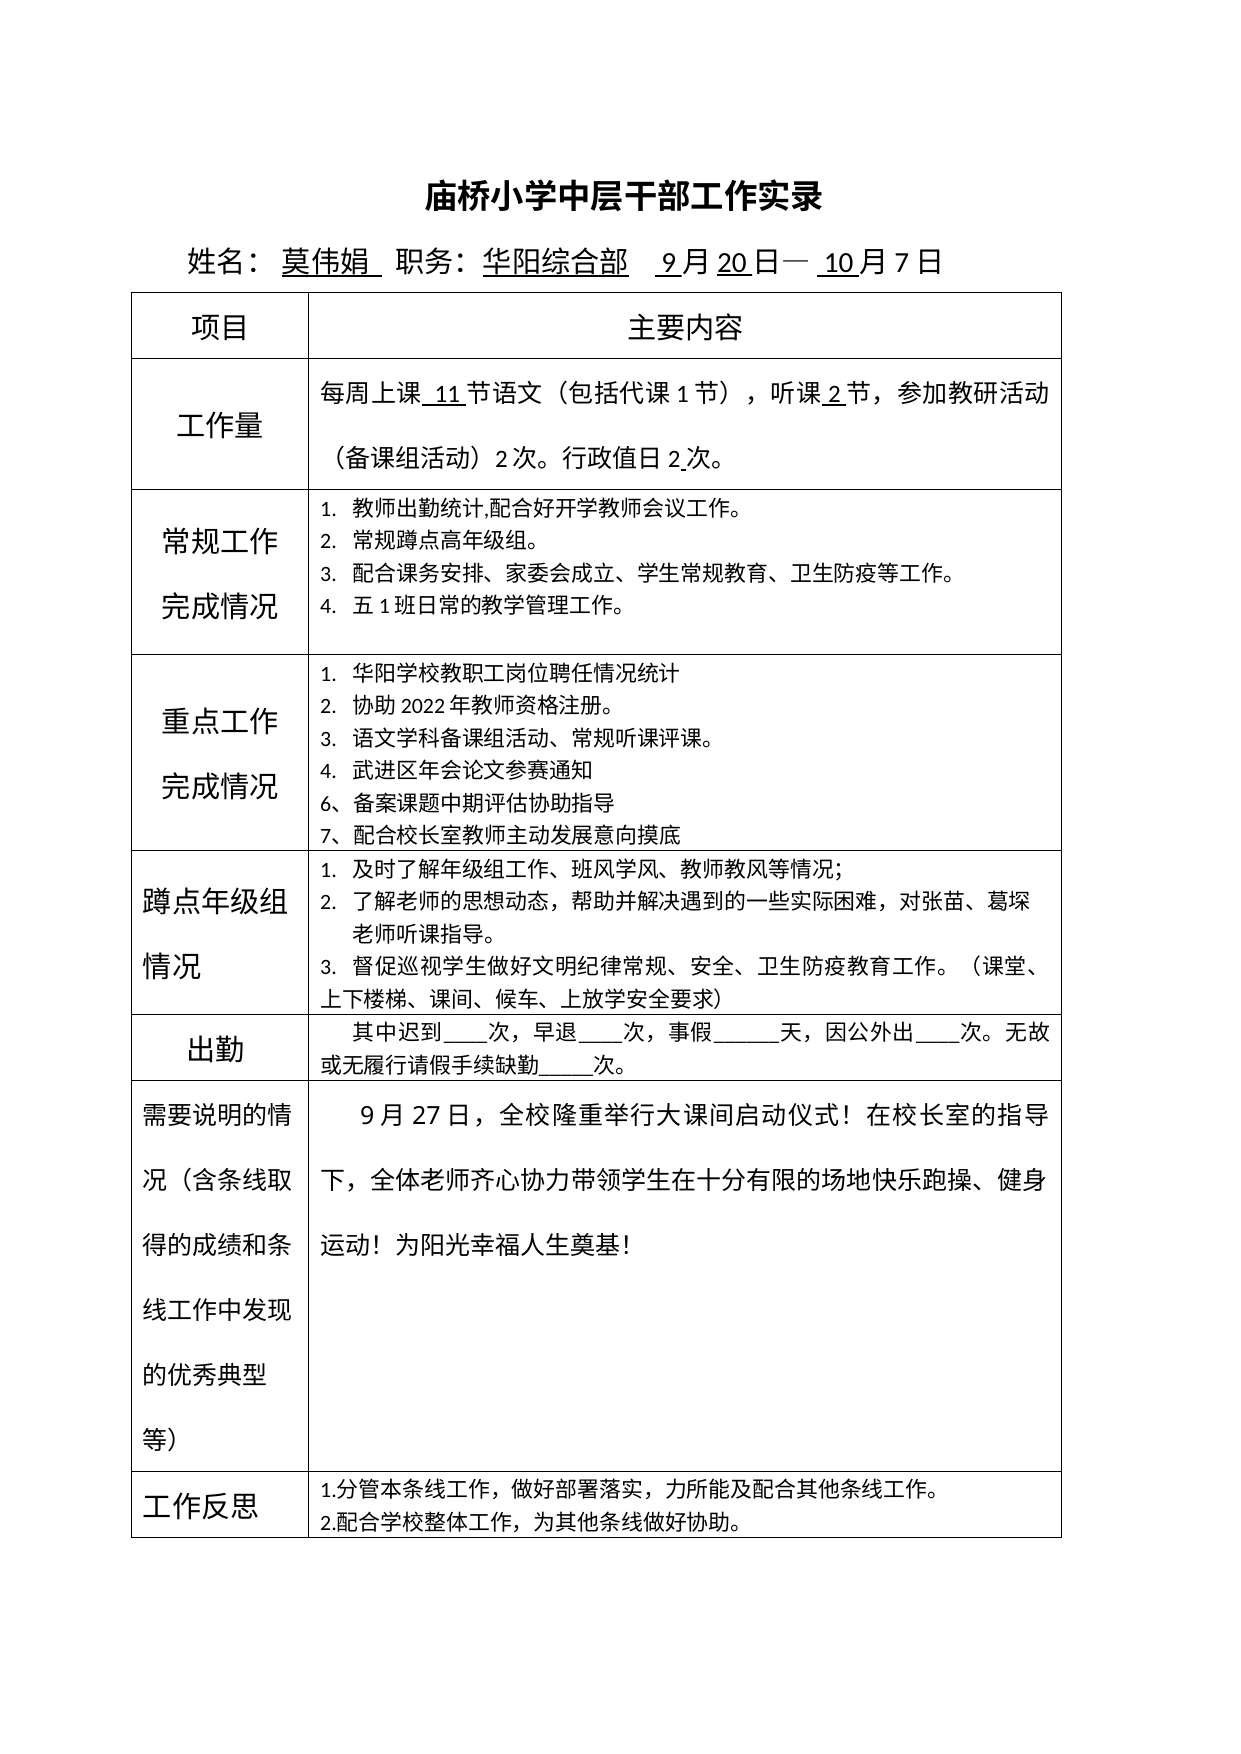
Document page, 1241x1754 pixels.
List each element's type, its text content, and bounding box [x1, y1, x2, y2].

text 庙桥小学中层干部工作实录 [187, 162, 1053, 227]
table_cell 重点工作 完成情况 [132, 655, 308, 850]
table_cell 工作反思 及自我评价 [132, 1472, 308, 1537]
table_header 项目 [132, 293, 308, 358]
table_cell 常规工作 完成情况 [132, 490, 308, 654]
table_cell 每周上课 11 节语文（包括代课1节），听课 2节，参加教研活动（备课组活动）2次。行政值日2 次。 [309, 359, 1061, 489]
table_cell 华阳学校教职工岗位聘任情况统计 协助2022年教师资格注册。 语文学科备课组活动、常规听课评课。 武进区年会论文参赛通知 6、备案课题中期评估协助指导 7、配合校长室教师主动发展意向摸底 [309, 655, 1061, 850]
table_header 主要内容 [309, 293, 1061, 358]
table_cell 教师出勤统计,配合好开学教师会议工作。 常规蹲点高年级组。 配合课务安排、家委会成立、学生常规教育、卫生防疫等工作。 五1班日常的教学管理工作。 [309, 490, 1061, 654]
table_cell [309, 1472, 1061, 1537]
table_cell 其中迟到____次，早退____次，事假______天，因公外出____次。无故或无履行请假手续缺勤_____次。 [309, 1015, 1061, 1080]
table_cell 9月27日，全校隆重举行大课间启动仪式！在校长室的指导下，全体老师齐心协力带领学生在十分有限的场地快乐跑操、健身运动！为阳光幸福人生奠基！ [309, 1081, 1061, 1471]
table_cell 及时了解年级组工作、班风学风、教师教风等情况； 了解老师的思想动态，帮助并解决遇到的一些实际困难，对张苗、葛堔 老师听课指导。 督促巡视学生做好文明纪律常规、安全、卫生防疫教育工作。（课堂、上下楼梯、课间、候车、上放学安全要求） [309, 851, 1061, 1014]
table_cell 蹲点年级组情况 [132, 851, 308, 1014]
table_cell 需要说明的情况（含条线取得的成绩和条线工作中发现的优秀典型等） [132, 1081, 308, 1471]
table_cell 出勤 [132, 1015, 308, 1080]
table_cell 工作量 [132, 359, 308, 489]
text 姓名： 莫伟娟 职务：华阳综合部 9月20日— 10月7日 [187, 227, 1053, 292]
